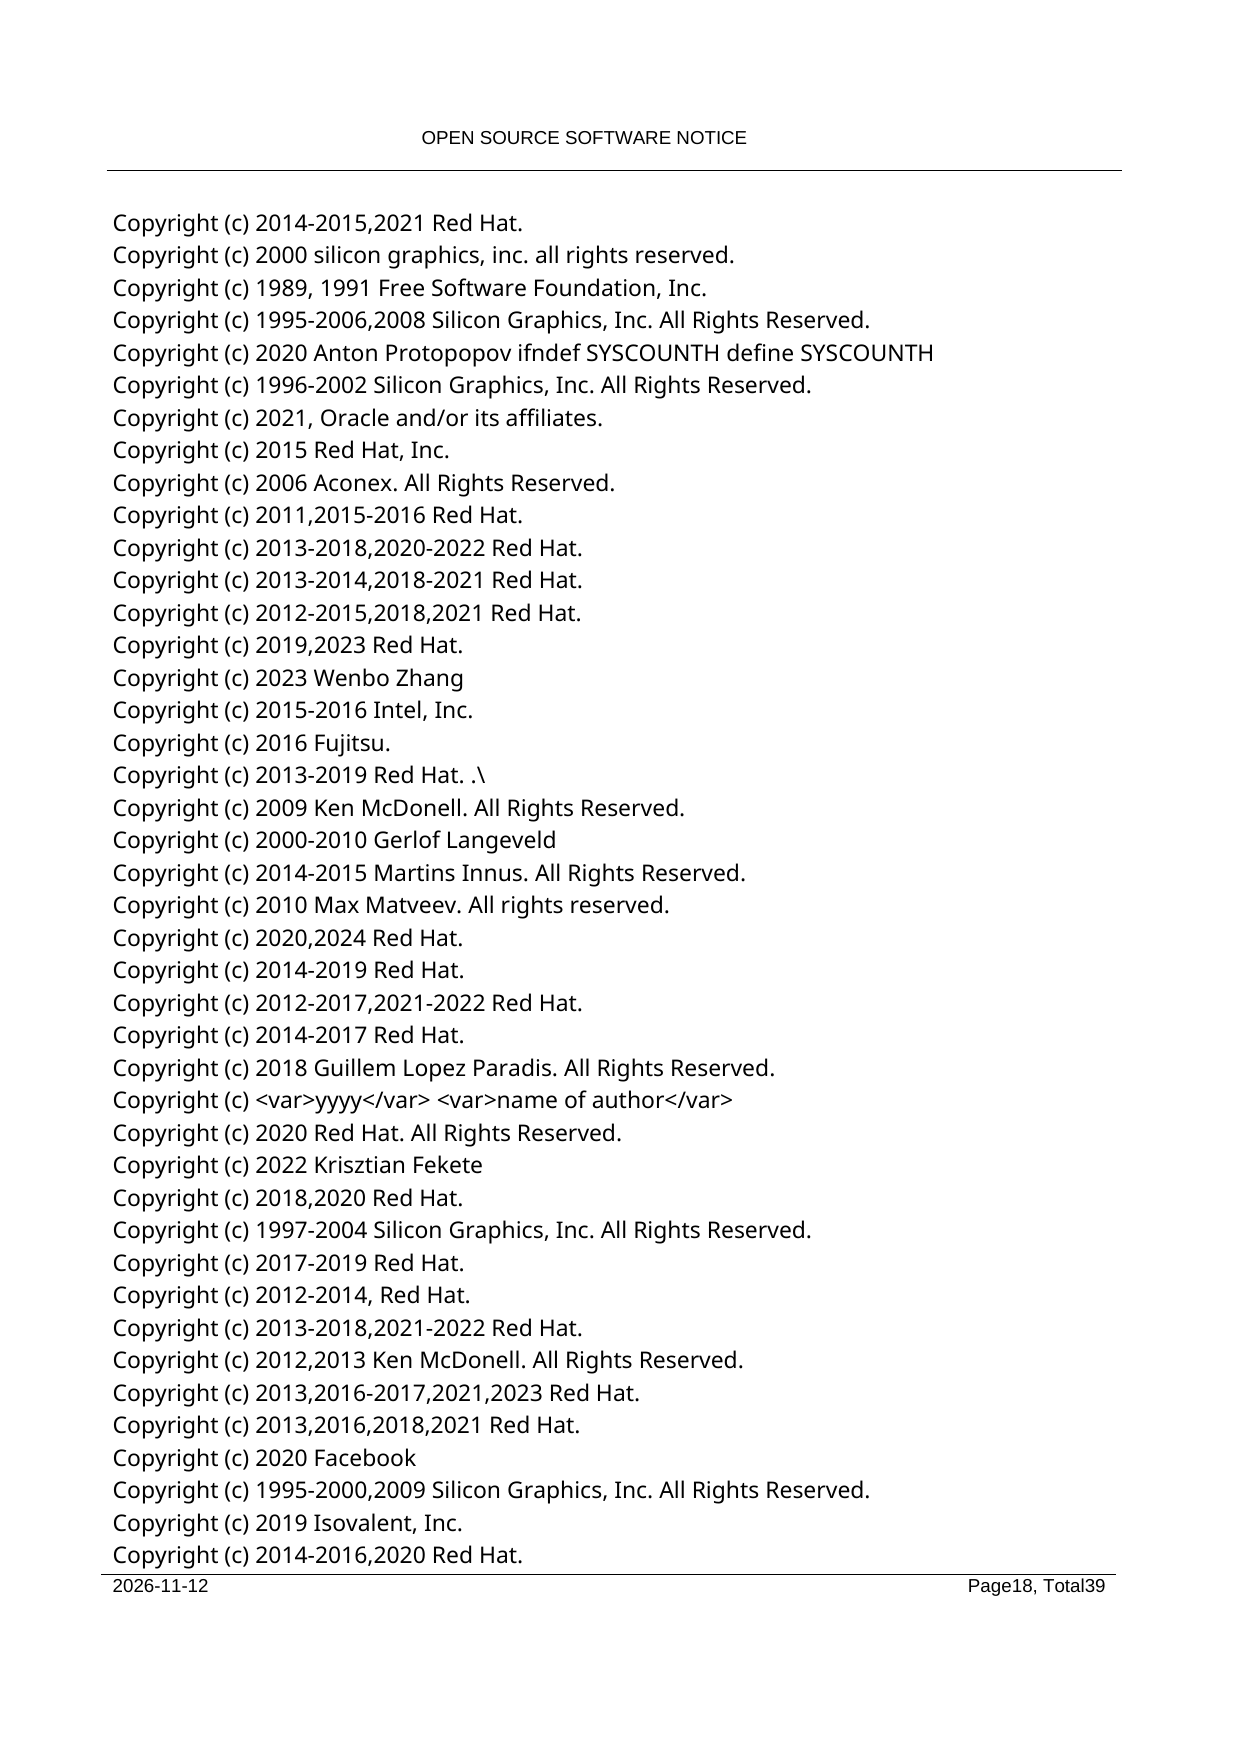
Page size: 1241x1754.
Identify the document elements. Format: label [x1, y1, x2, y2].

text [112, 206, 1128, 1571]
